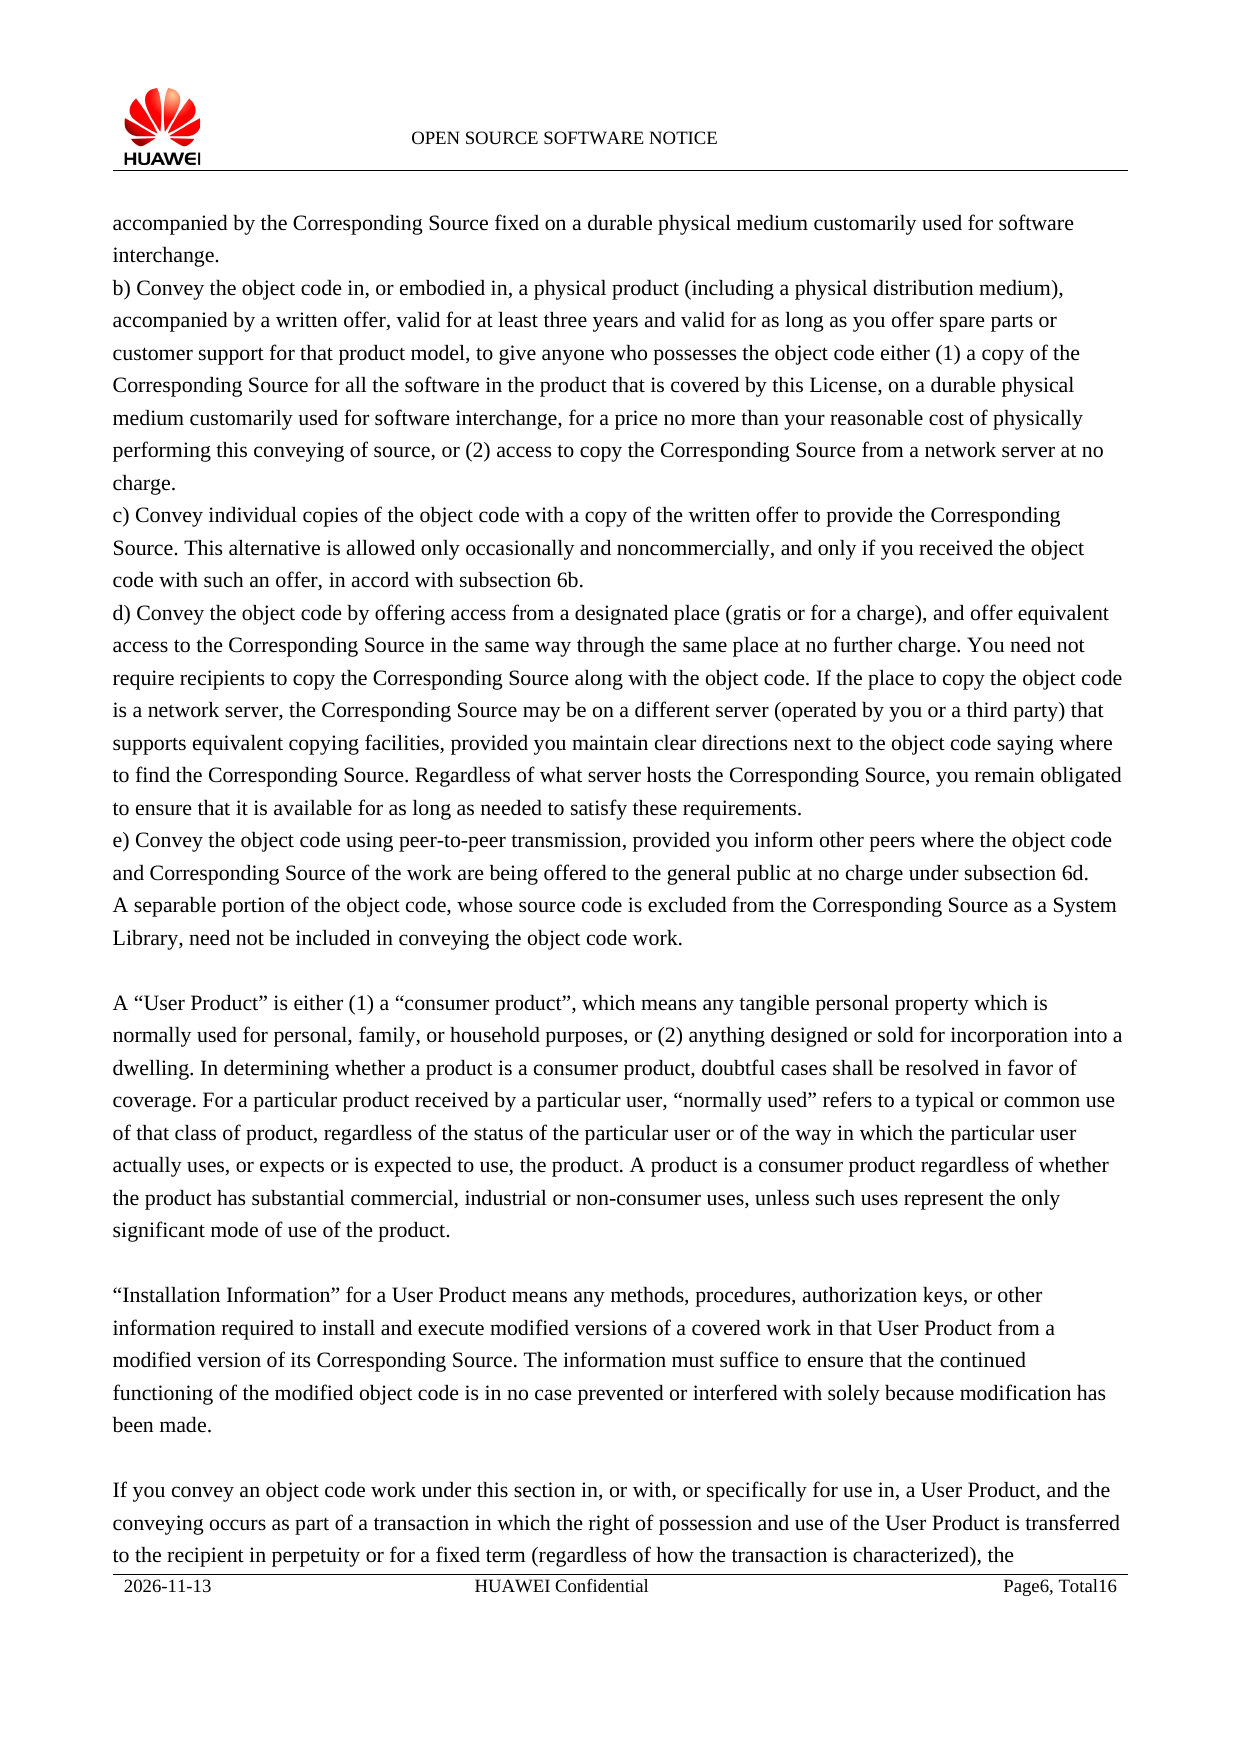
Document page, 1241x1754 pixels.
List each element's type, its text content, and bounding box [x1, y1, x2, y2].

picture [124, 88, 201, 165]
